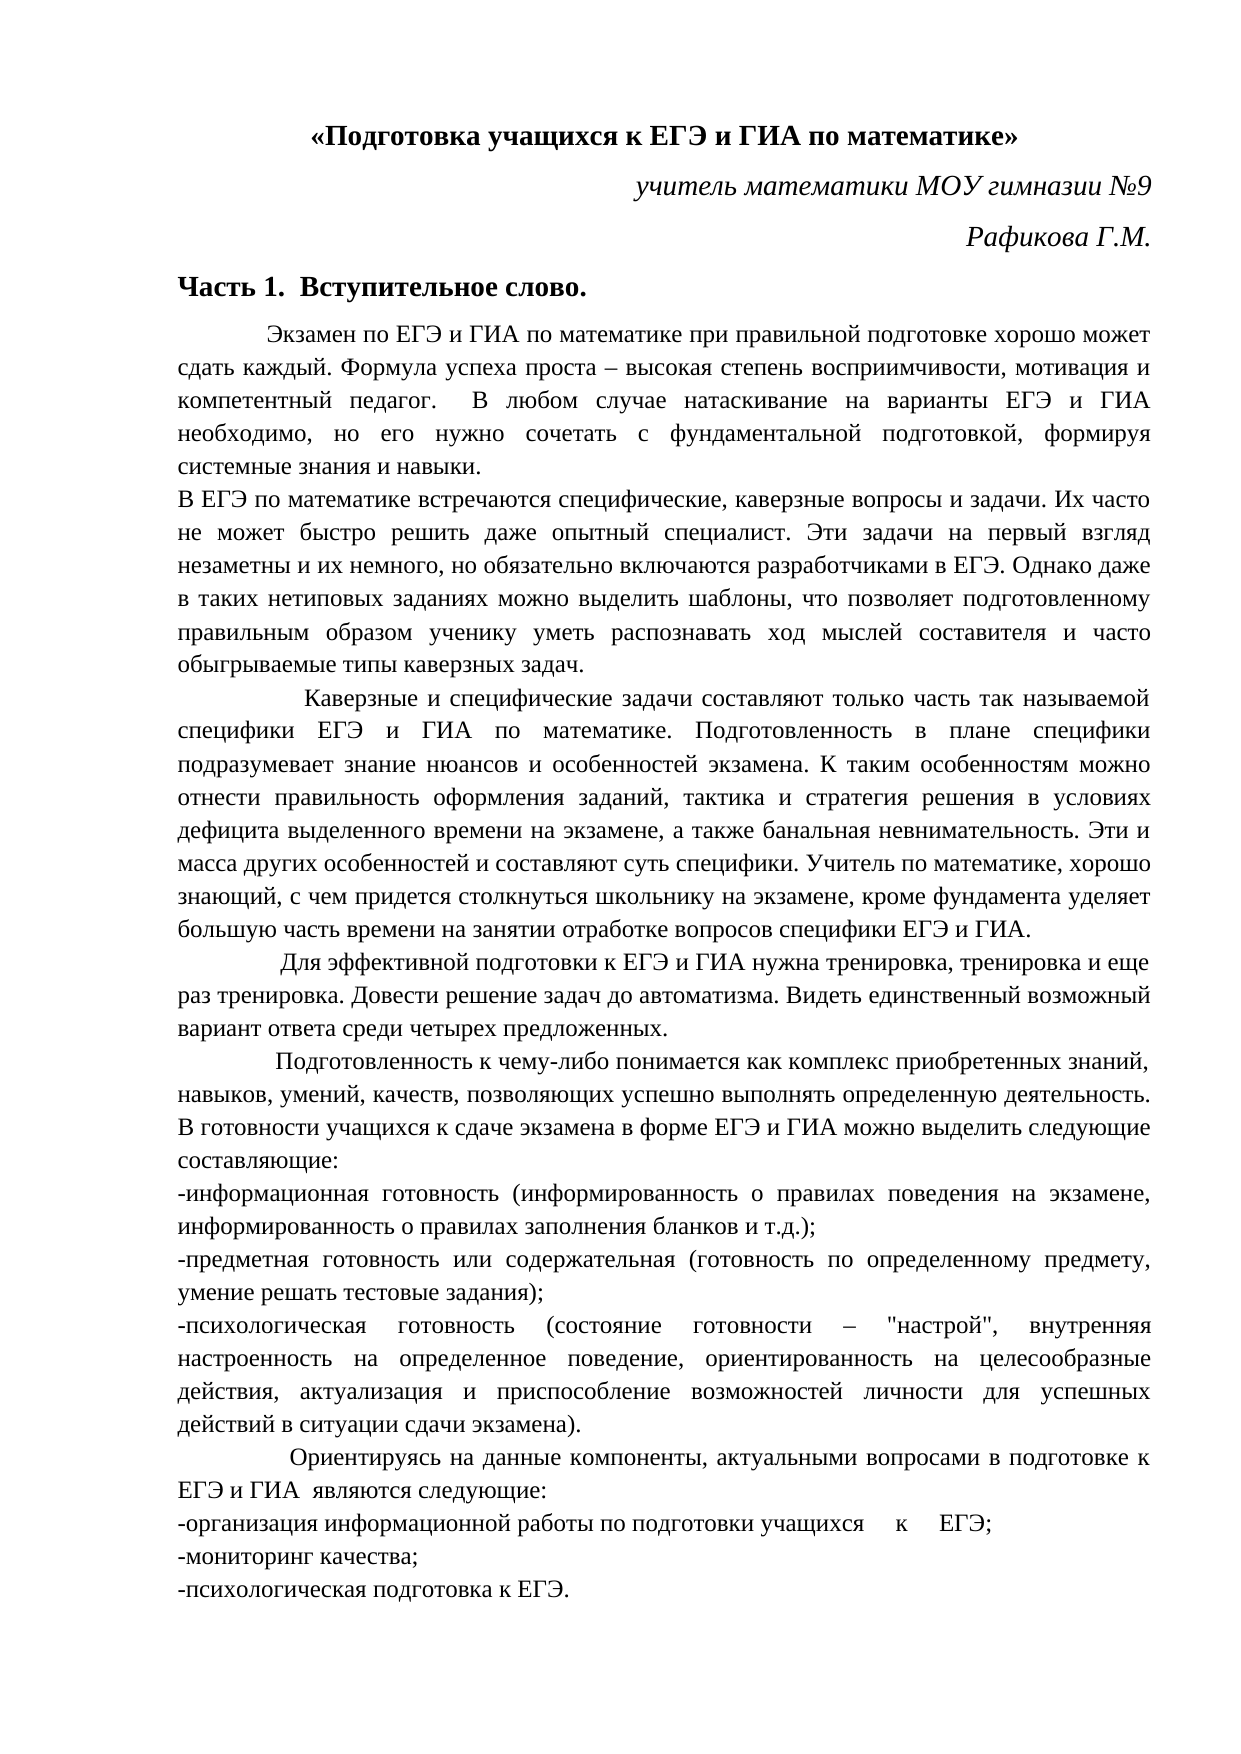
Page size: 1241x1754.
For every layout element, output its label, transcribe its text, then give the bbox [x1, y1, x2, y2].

text -информационная готовность (информированность о правилах поведения на экзамене, информированность о правилах заполнения бланков и т.д.); [177, 1178, 1152, 1240]
text -организация информационной работы по подготовки учащихся к ЕГЭ; [177, 1508, 1152, 1537]
text -психологическая готовность (состояние готовности – "настрой", внутренняя настроенность на определенное поведение, ориентированность на целесообразные действия, актуализация и приспособление возможностей личности для успешных действий в ситуации сдачи экзамена). [177, 1310, 1152, 1438]
text -предметная готовность или содержательная (готовность по определенному предмету, умение решать тестовые задания); [177, 1244, 1152, 1306]
text Каверзные и специфические задачи составляют только часть так называемой специфики ЕГЭ и ГИА по математике. Подготовленность в плане специфики подразумевает знание нюансов и особенностей экзамена. К таким особенностям можно отнести правильность оформления заданий, тактика и стратегия решения в условиях дефицита выделенного времени на экзамене, а также банальная невнимательность. Эти и масса других особенностей и составляют суть специфики. Учитель по математике, хорошо знающий, с чем придется столкнуться школьнику на экзамене, кроме фундамента уделяет большую часть времени на занятии отработке вопросов специфики ЕГЭ и ГИА. [177, 683, 1152, 942]
text Рафикова Г.М. [177, 219, 1152, 252]
text Ориентируясь на данные компоненты, актуальными вопросами в подготовке к ЕГЭ и ГИА являются следующие: [177, 1442, 1152, 1504]
text В ЕГЭ по математике встречаются специфические, каверзные вопросы и задачи. Их часто не может быстро решить даже опытный специалист. Эти задачи на первый взгляд незаметны и их немного, но обязательно включаются разработчиками в ЕГЭ. Однако даже в таких нетиповых заданиях можно выделить шаблоны, что позволяет подготовленному правильным образом ученику уметь распознавать ход мыслей составителя и часто обыгрываемые типы каверзных задач. [177, 484, 1152, 678]
text -психологическая подготовка к ЕГЭ. [177, 1574, 1152, 1603]
text «Подготовка учащихся к ЕГЭ и ГИА по математике» [177, 118, 1152, 152]
text Часть 1. Вступительное слово. [177, 269, 1152, 303]
text -мониторинг качества; [177, 1541, 1152, 1570]
text Для эффективной подготовки к ЕГЭ и ГИА нужна тренировка, тренировка и еще раз тренировка. Довести решение задач до автоматизма. Видеть единственный возможный вариант ответа среди четырех предложенных. [177, 947, 1152, 1042]
text Подготовленность к чему-либо понимается как комплекс приобретенных знаний, навыков, умений, качеств, позволяющих успешно выполнять определенную деятельность. В готовности учащихся к сдаче экзамена в форме ЕГЭ и ГИА можно выделить следующие составляющие: [177, 1046, 1152, 1174]
text Экзамен по ЕГЭ и ГИА по математике при правильной подготовке хорошо может сдать каждый. Формула успеха проста – высокая степень восприимчивости, мотивация и компетентный педагог. В любом случае натаскивание на варианты ЕГЭ и ГИА необходимо, но его нужно сочетать с фундаментальной подготовкой, формируя системные знания и навыки. [177, 319, 1152, 480]
text учитель математики МОУ гимназии №9 [177, 168, 1152, 202]
